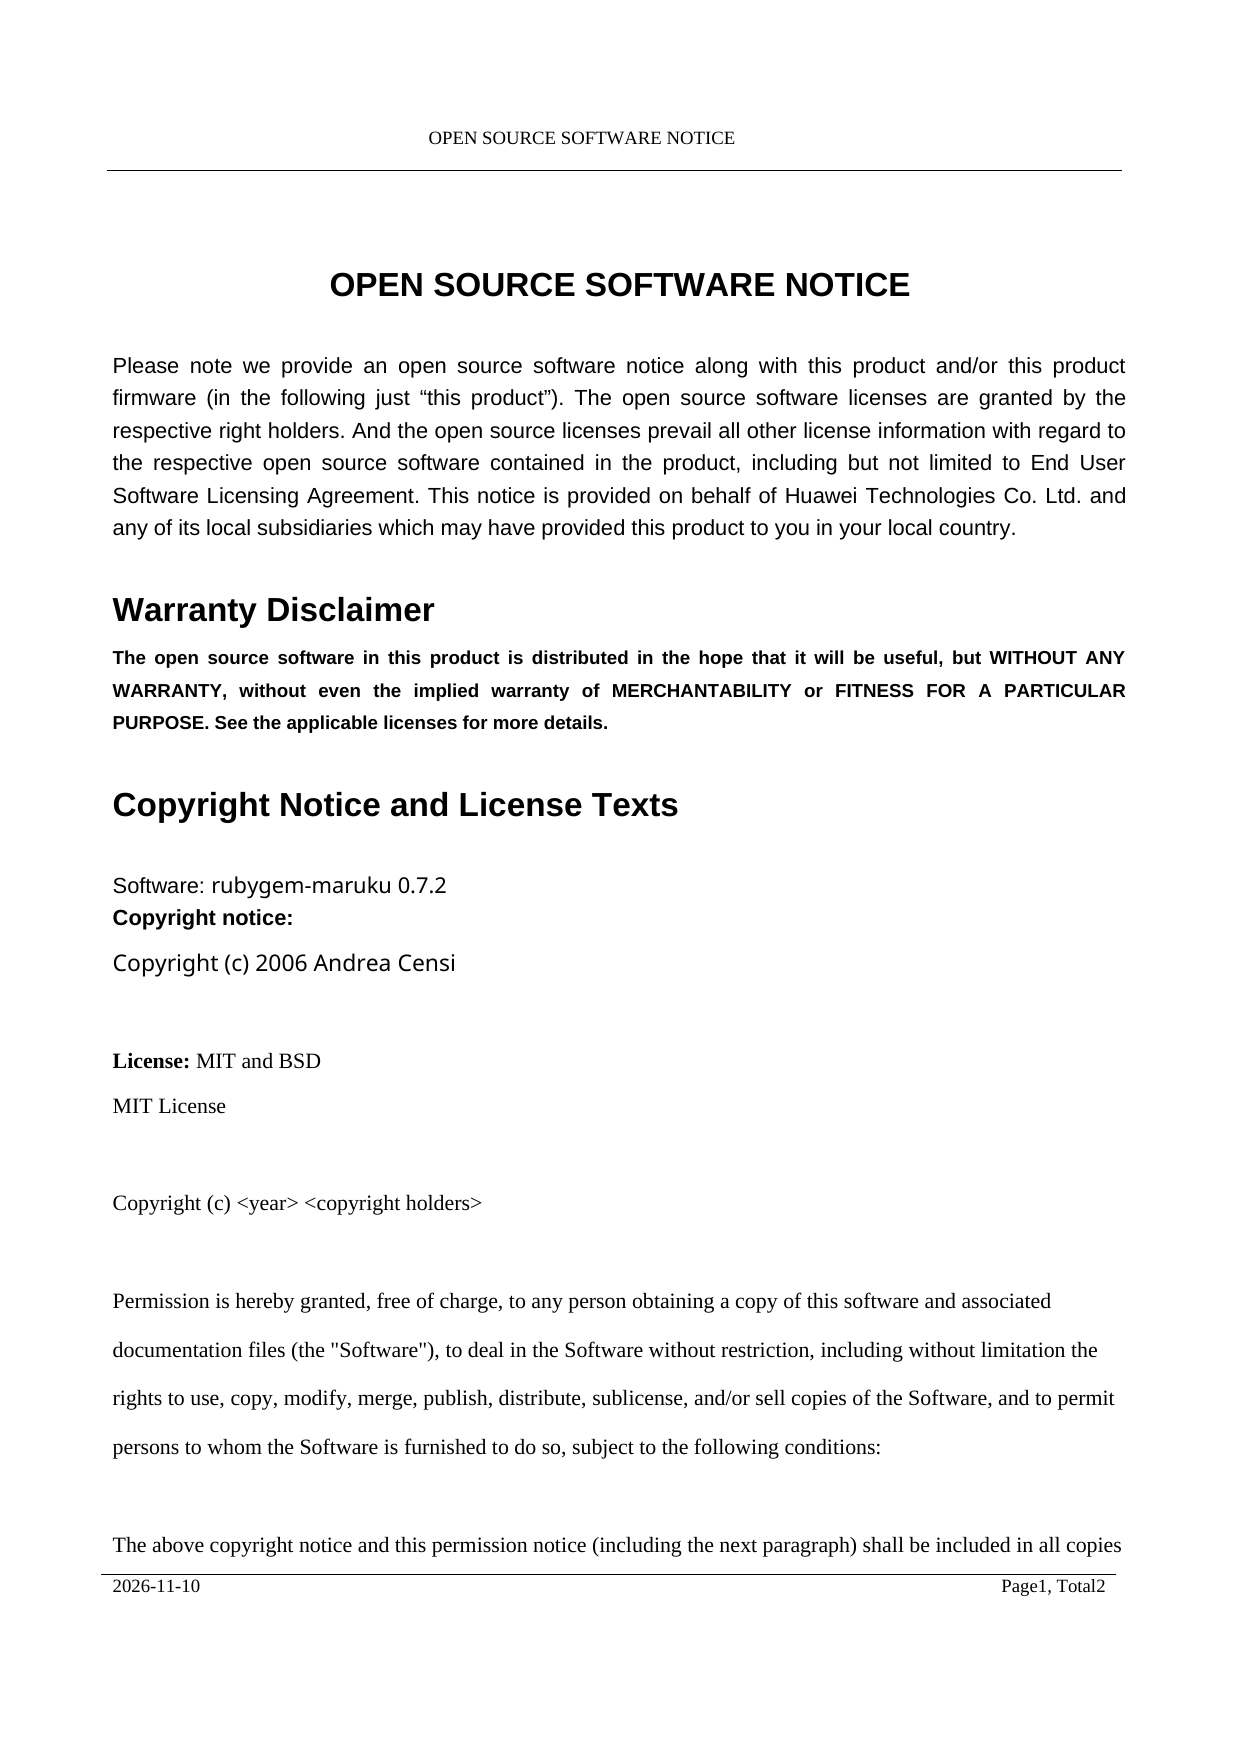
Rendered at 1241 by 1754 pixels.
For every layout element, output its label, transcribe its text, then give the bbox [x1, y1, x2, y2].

text Copyright (c) 2006 Andrea Censi [112, 947, 1128, 1028]
text Copyright Notice and License Texts [112, 771, 1128, 836]
text The open source software in this product is distributed in the hope that it will be useful, but WITHOUT ANY WARRANTY, without even the implied warranty of MERCHANTABILITY or FITNESS FOR A PARTICULAR PURPOSE. See the applicable licenses for more details. [112, 641, 1128, 739]
text OPEN SOURCE SOFTWARE NOTICE [112, 251, 1128, 316]
text Software: rubygem-maruku 0.7.2 [112, 869, 1128, 901]
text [112, 1089, 1128, 1560]
text Copyright notice: [112, 901, 1128, 934]
text Warranty Disclaimer [112, 576, 1128, 641]
text License: MIT and BSD [112, 1044, 1128, 1077]
text Please note we provide an open source software notice along with this product and/or this product firmware (in the following just “this product”). The open source software licenses are granted by the respective right holders. And the open source licenses prevail all other license information with regard to the respective open source software contained in the product, including but not limited to End User Software Licensing Agreement. This notice is provided on behalf of Huawei Technologies Co. Ltd. and any of its local subsidiaries which may have provided this product to you in your local country. [112, 349, 1128, 544]
